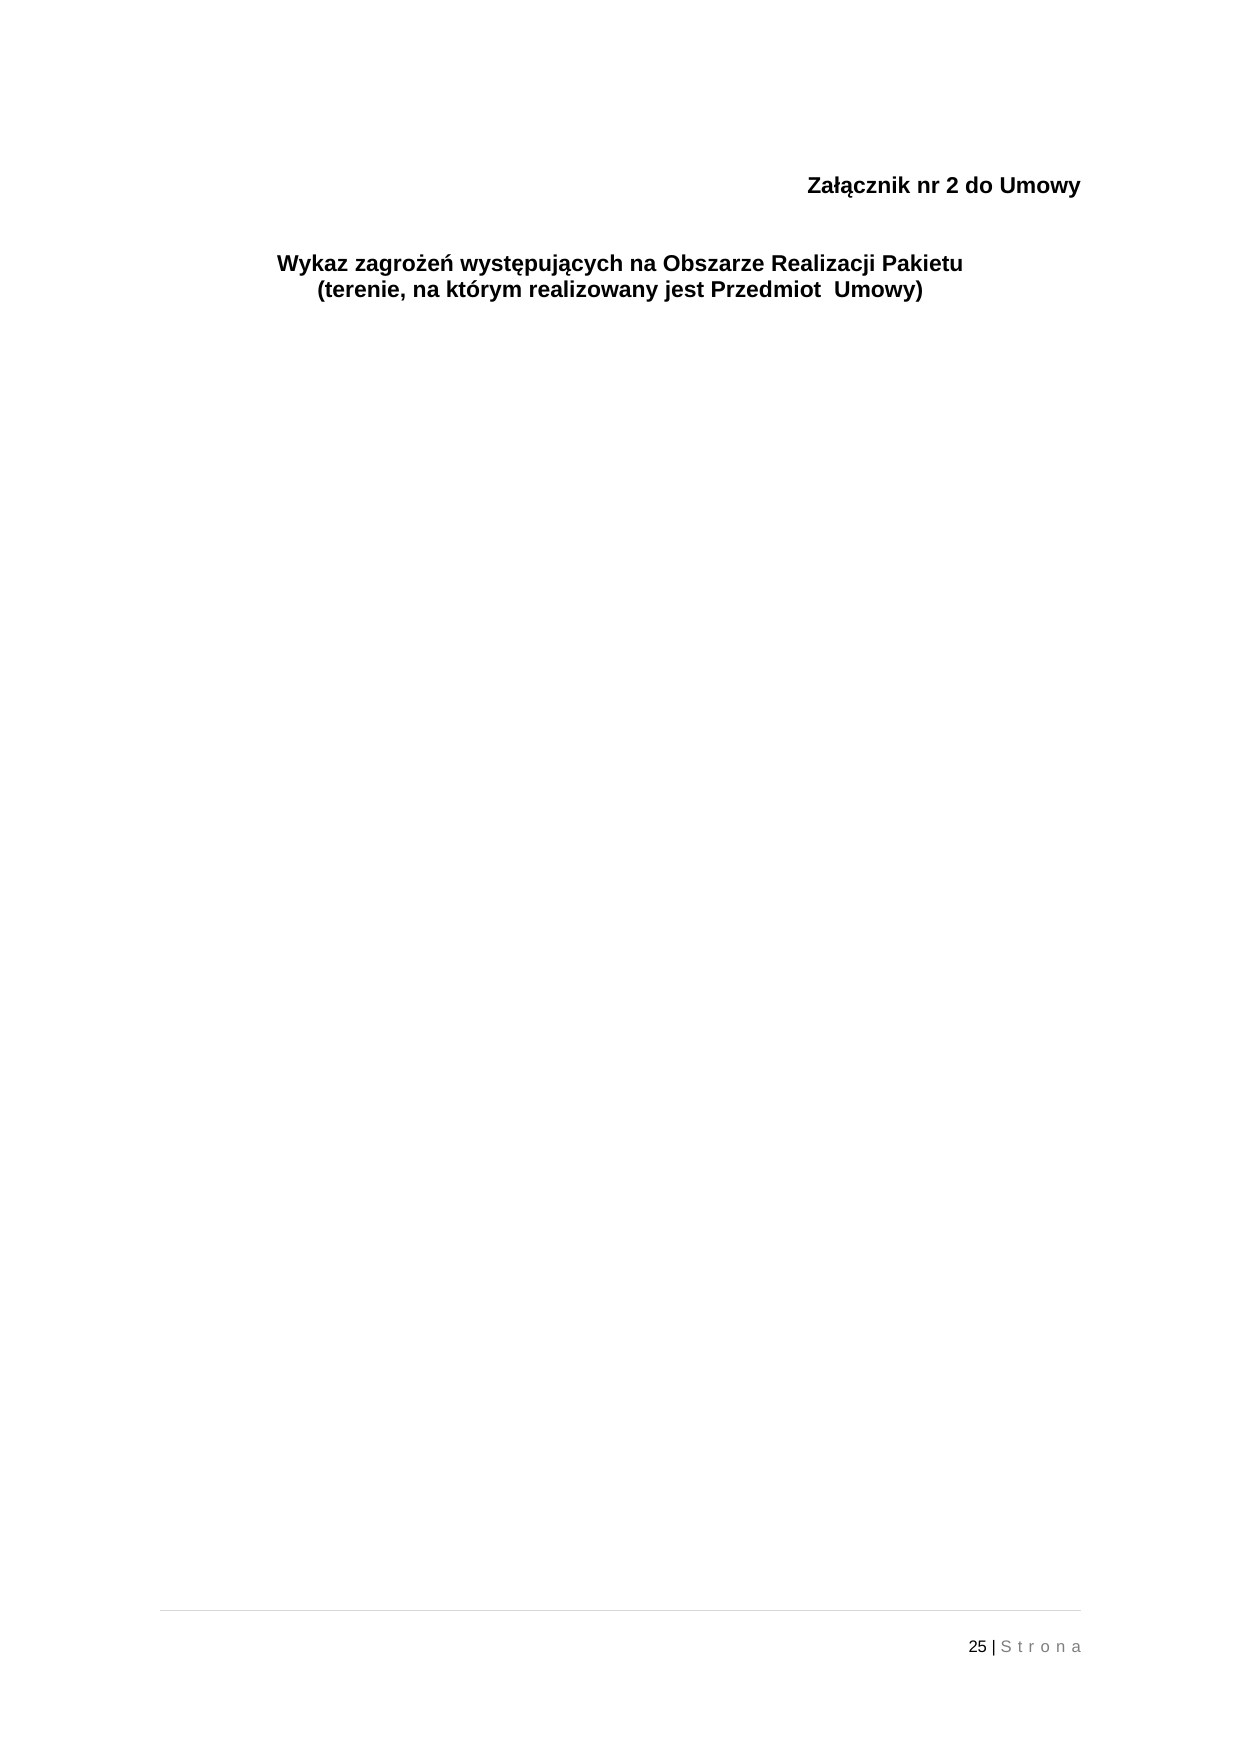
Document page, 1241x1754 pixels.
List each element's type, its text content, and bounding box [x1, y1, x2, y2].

text Załącznik nr 2 do Umowy [159, 172, 1081, 198]
text Wykaz zagrożeń występujących na Obszarze Realizacji Pakietu (terenie, na którym realizowany jest Przedmiot Umowy) [159, 250, 1081, 302]
